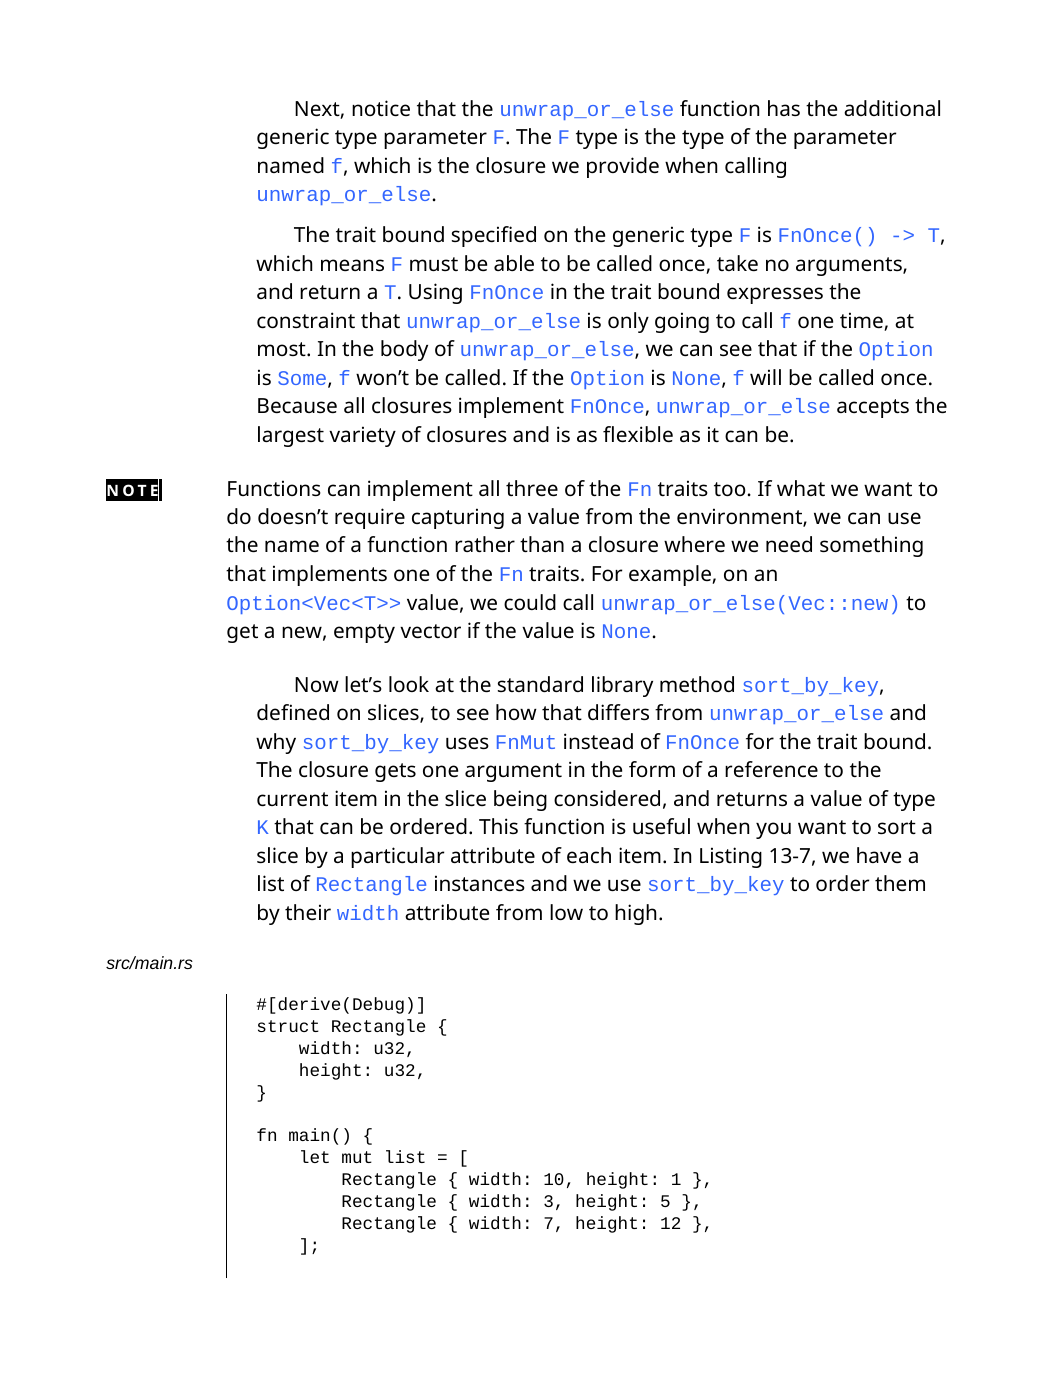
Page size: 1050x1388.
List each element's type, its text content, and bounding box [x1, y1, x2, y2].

text Note Functions can implement all three of the Fn traits too. If what we want to do doesn’t require capturing a value from the environment, we can use the name of a function rather than a closure where we need something that implements one of the Fn traits. For example, on an Option<Vec<T>> value, we could call unwrap_or_else(Vec::new) to get a new, empty vector if the value is None. [106, 474, 950, 645]
text fn main() { [227, 1125, 950, 1147]
text height: u32, [227, 1059, 950, 1081]
text Next, notice that the unwrap_or_else function has the additional generic type parameter F. The F type is the type of the parameter named f, which is the closure we provide when calling unwrap_or_else. [256, 94, 950, 208]
text } [227, 1081, 950, 1103]
text The trait bound specified on the generic type F is FnOnce() -> T, which means F must be able to be called once, take no arguments, and return a T. Using FnOnce in the trait bound expresses the constraint that unwrap_or_else is only going to call f one time, at most. In the body of unwrap_or_else, we can see that if the Option is Some, f won’t be called. If the Option is None, f will be called once. Because all closures implement FnOnce, unwrap_or_else accepts the largest variety of closures and is as flexible as it can be. [256, 220, 950, 449]
text Now let’s look at the standard library method sort_by_key, defined on slices, to see how that differs from unwrap_or_else and why sort_by_key uses FnMut instead of FnOnce for the trait bound. The closure gets one argument in the form of a reference to the current item in the slice being considered, and returns a value of type K that can be ordered. This function is useful when you want to sort a slice by a particular attribute of each item. In Listing 13-7, we have a list of Rectangle instances and we use sort_by_key to order them by their width attribute from low to high. [256, 670, 950, 926]
text width: u32, [227, 1038, 950, 1059]
text struct Rectangle { [227, 1016, 950, 1038]
text ]; [227, 1234, 950, 1256]
text Rectangle { width: 10, height: 1 }, [227, 1169, 950, 1191]
text #[derive(Debug)] [227, 994, 950, 1016]
text src/main.rs [106, 951, 950, 973]
text let mut list = [ [227, 1147, 950, 1169]
text Rectangle { width: 3, height: 5 }, [227, 1191, 950, 1213]
text Rectangle { width: 7, height: 12 }, [227, 1213, 950, 1234]
